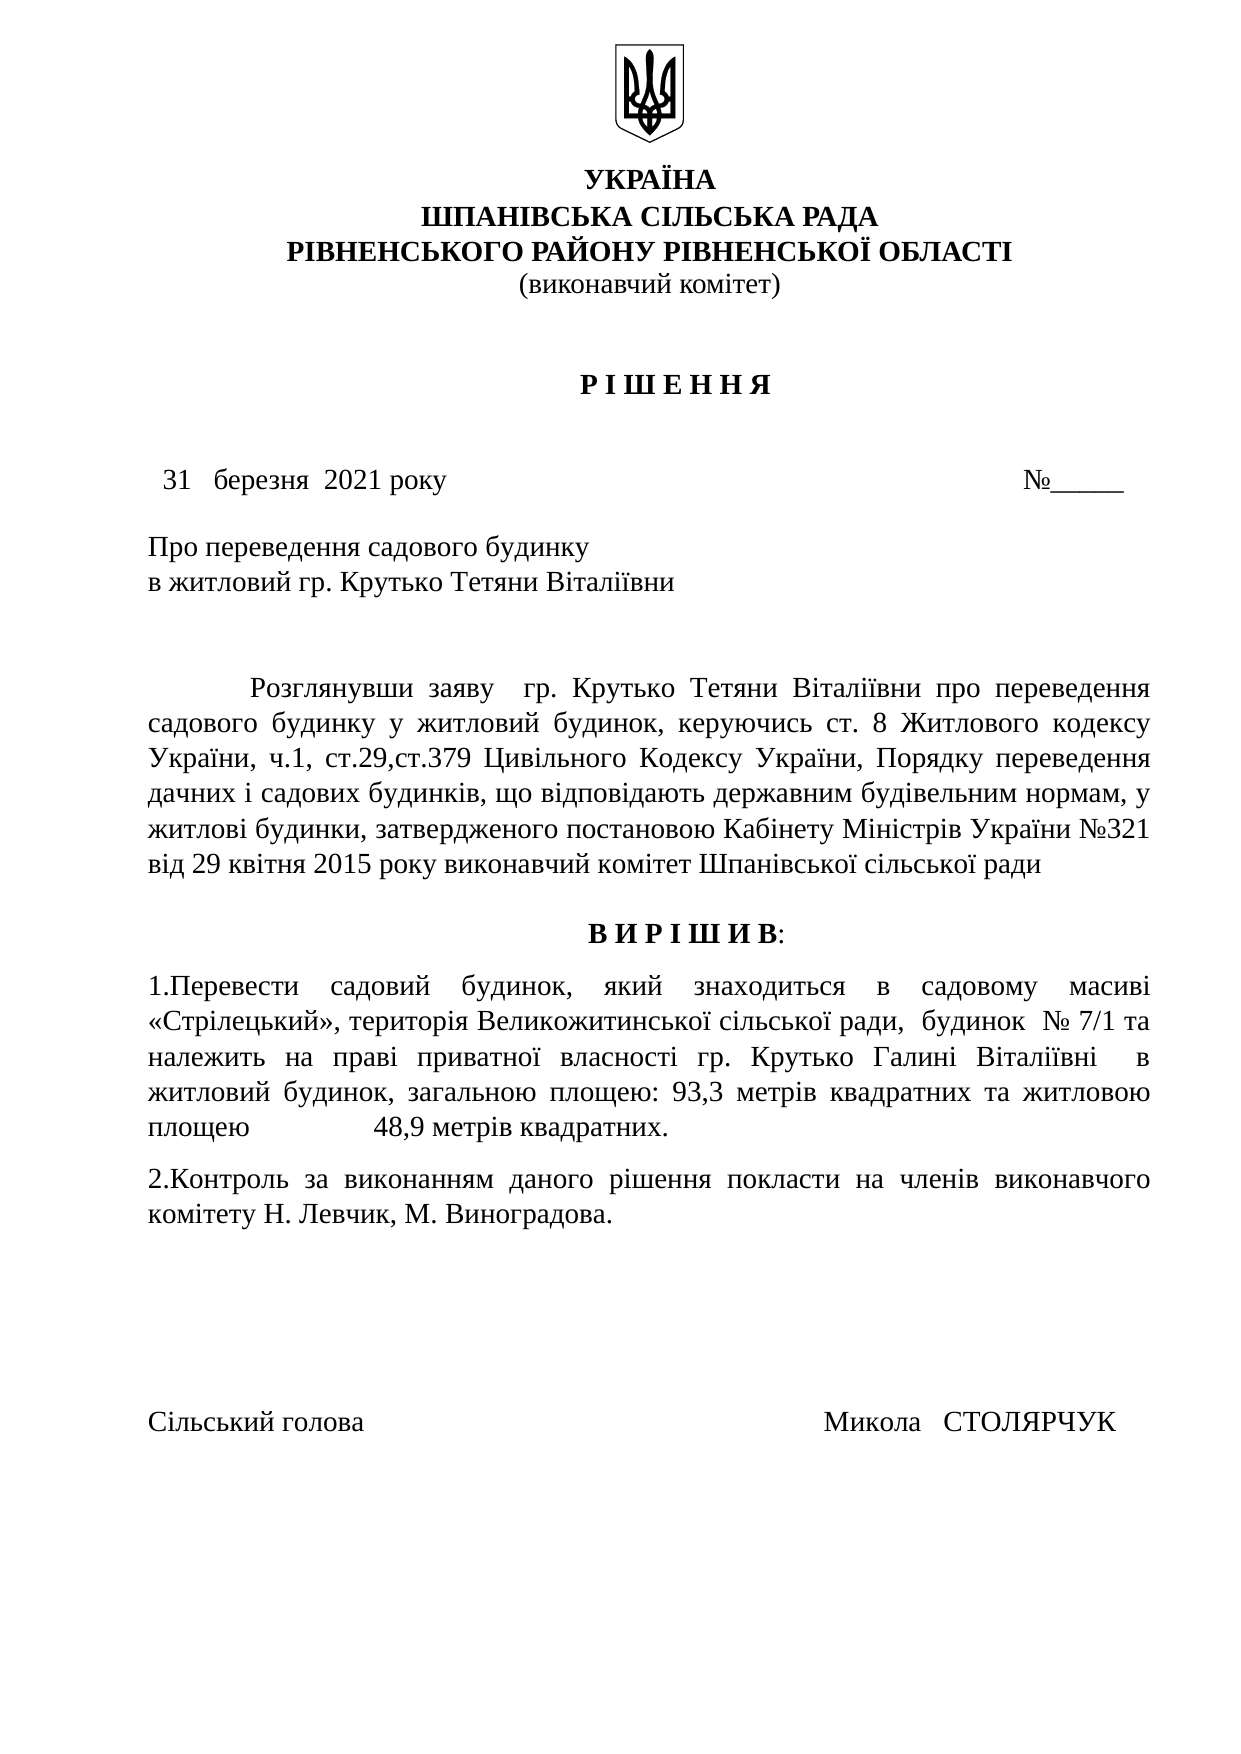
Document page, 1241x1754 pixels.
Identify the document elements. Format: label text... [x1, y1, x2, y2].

text РІВНЕНСЬКОГО РАЙОНУ РІВНЕНСЬКОЇ ОБЛАСТІ [148, 243, 1152, 266]
text ШПАНІВСЬКА сільська рада [148, 208, 838, 231]
text Сільський голова Микола СТОЛЯРЧУК [148, 1404, 1152, 1437]
text в житловий гр. Крутько Тетяни Віталіївни [148, 564, 1152, 598]
text 31 березня 2021 року №_____ [148, 462, 1152, 496]
text Україна [148, 162, 1152, 196]
text Про переведення садового будинку [148, 529, 1152, 563]
text 2.Контроль за виконанням даного рішення покласти на членів виконавчого комітету Н. Левчик, М. Виноградова. [148, 1161, 1152, 1230]
text Розглянувши заяву гр. Крутько Тетяни Віталіївни про переведення садового будинку у житловий будинок, керуючись ст. 8 Житлового кодексу України, ч.1, ст.29,ст.379 Цивільного Кодексу України, Порядку переведення дачних і садових будинків, що відповідають державним будівельним нормам, у житлові будинки, затвердженого постановою Кабінету Міністрів України №321 від 29 квітня 2015 року виконавчий комітет Шпанівської сільської ради [148, 670, 1152, 879]
text (виконавчий комітет) [148, 266, 1152, 300]
text 1.Перевести садовий будинок, який знаходиться в садовому масиві «Стрілецький», територія Великожитинської сільської ради, будинок № 7/1 та належить на праві приватної власності гр. Крутько Галині Віталіївні в житловий будинок, загальною площею: 93,3 метрів квадратних та житловою площею 48,9 метрів квадратних. [148, 968, 1152, 1143]
text ШПАНІВСЬКА сільська рада [856, 208, 1152, 231]
text В И Р І Ш И В: [148, 916, 1152, 950]
text Р І Ш Е Н Н Я [148, 367, 1152, 401]
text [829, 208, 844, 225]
